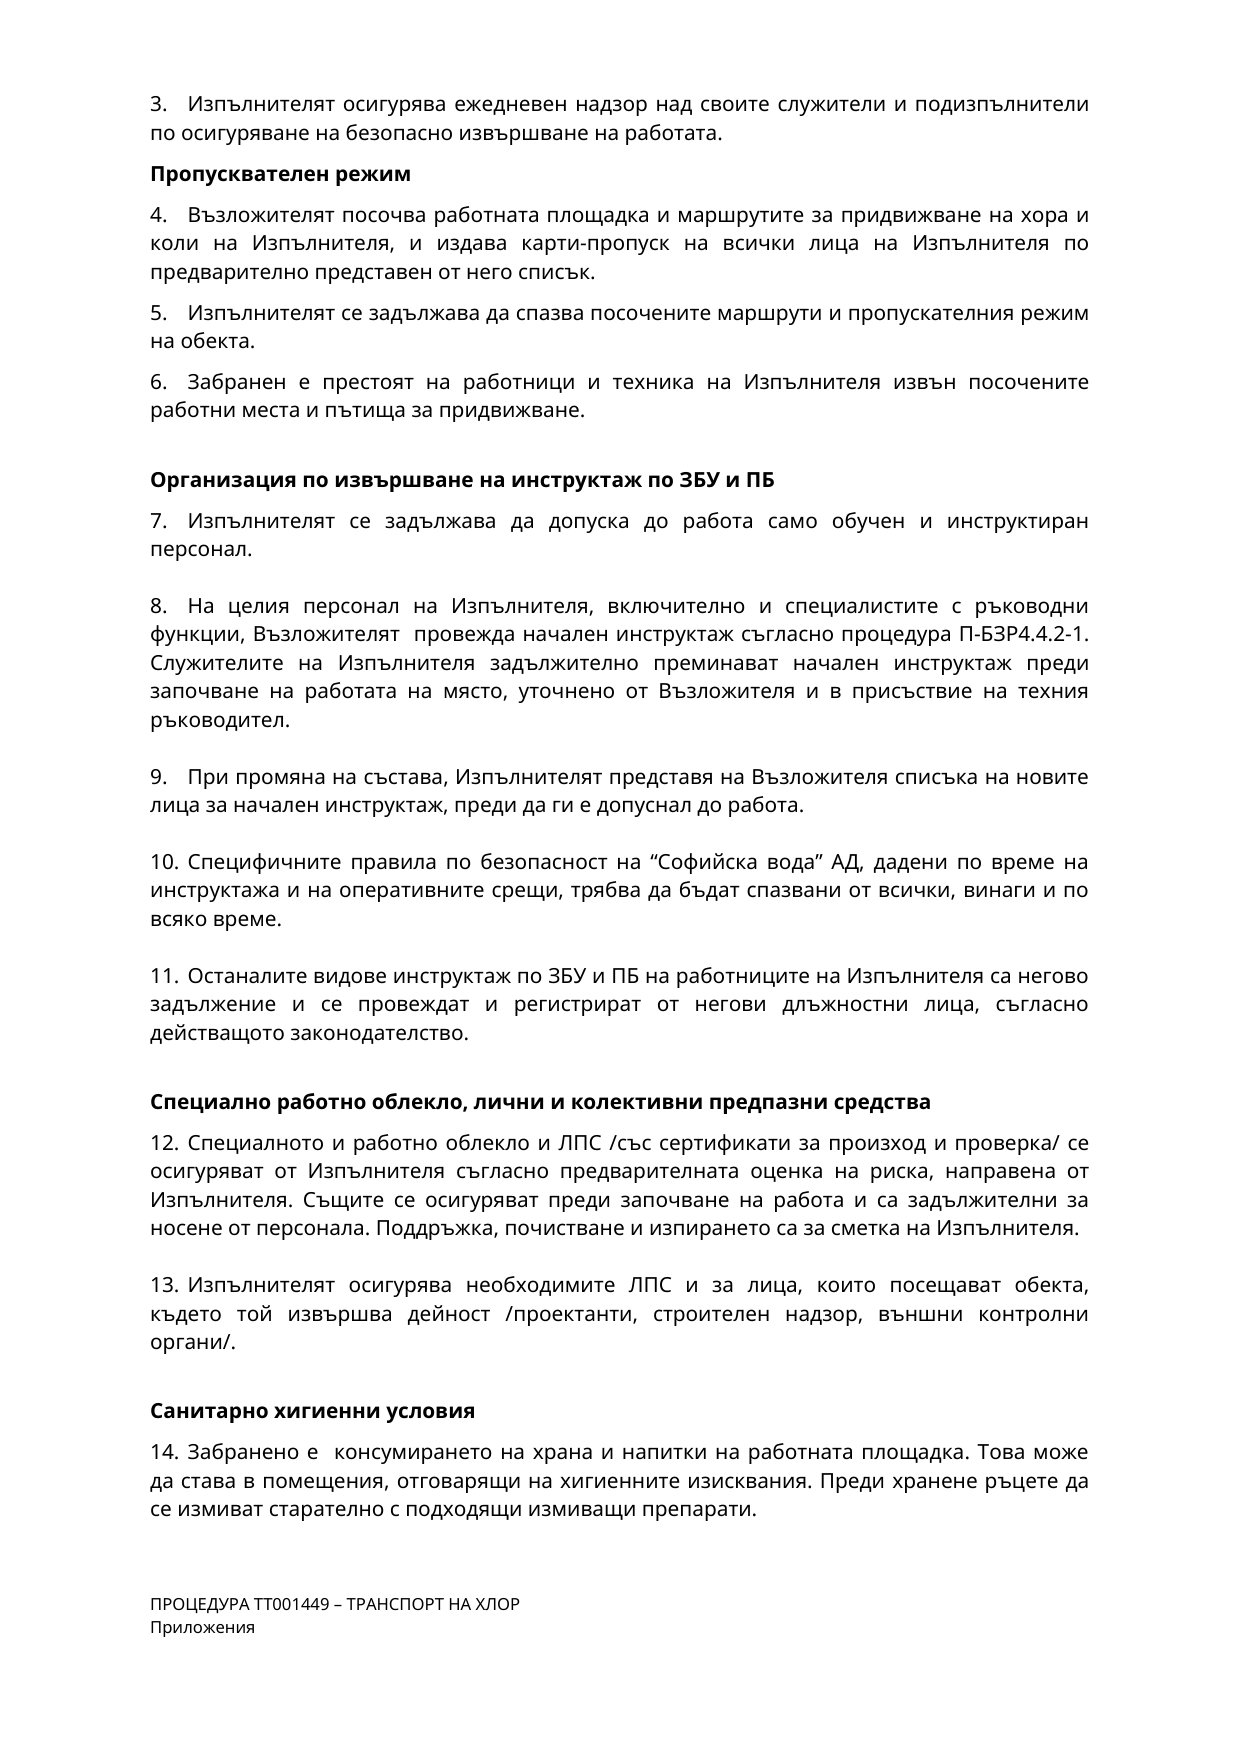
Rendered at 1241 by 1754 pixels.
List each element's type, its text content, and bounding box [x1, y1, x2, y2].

list Останалите видове инструктаж по ЗБУ и ПБ на работниците на Изпълнителя са негово задължение и се провеждат и регистрират от негови длъжностни лица, съгласно действащото законодателство. [150, 961, 1090, 1046]
list Специалното и работно облекло и ЛПС /със сертификати за произход и проверка/ се осигуряват от Изпълнителя съгласно предварителната оценка на риска, направена от Изпълнителя. Същите се осигуряват преди започване на работа и са задължителни за носене от персонала. Поддръжка, почистване и изпирането са за сметка на Изпълнителя. [150, 1128, 1090, 1242]
text Санитарно хигиенни условия [150, 1396, 1090, 1425]
text Пропусквателен режим [150, 159, 1090, 187]
list Изпълнителят се задължава да спазва посочените маршрути и пропускателния режим на обекта. [150, 298, 1090, 354]
list Изпълнителят се задължава да допуска до работа само обучен и инструктиран персонал. [150, 506, 1090, 563]
list Изпълнителят осигурява необходимите ЛПС и за лица, които посещават обекта, където той извършва дейност /проектанти, строителен надзор, външни контролни органи/. [150, 1270, 1090, 1356]
list Изпълнителят осигурява ежедневен надзор над своите служители и подизпълнители по осигуряване на безопасно извършване на работата. [150, 89, 1090, 146]
list На целия персонал на Изпълнителя, включително и специалистите с ръководни функции, Възложителят провежда начален инструктаж съгласно процедура П-БЗР4.4.2-1. Служителите на Изпълнителя задължително преминават начален инструктаж преди започване на работата на място, уточнено от Възложителя и в присъствие на техния ръководител. [150, 591, 1090, 676]
list Забранен е престоят на работници и техника на Изпълнителя извън посочените работни места и пътища за придвижване. [150, 367, 1090, 424]
list Специфичните правила по безопасност на “Софийска вода” АД, дадени по време на инструктажа и на оперативните срещи, трябва да бъдат спазвани от всички, винаги и по всяко време. [150, 847, 1090, 932]
text Специално работно облекло, лични и колективни предпазни средства [150, 1087, 1090, 1116]
list На целия персонал на Изпълнителя, включително и специалистите с ръководни функции, Възложителят провежда начален инструктаж съгласно процедура П-БЗР4.4.2-1. Служителите на Изпълнителя задължително преминават начален инструктаж преди започване на работата на място, уточнено от Възложителя и в присъствие на техния ръководител. [150, 676, 1090, 733]
list При промяна на състава, Изпълнителят представя на Възложителя списъка на новите лица за начален инструктаж, преди да ги е допуснал до работа. [150, 762, 1090, 819]
list Забранено е консумирането на храна и напитки на работната площадка. Това може да става в помещения, отговарящи на хигиенните изисквания. Преди хранене ръцете да се измиват старателно с подходящи измиващи препарати. [150, 1437, 1090, 1523]
list Възложителят посочва работната площадка и маршрутите за придвижване на хора и коли на Изпълнителя, и издава карти-пропуск на всички лица на Изпълнителя по предварително представен от него списък. [150, 200, 1090, 285]
text Организация по извършване на инструктаж по ЗБУ и ПБ [150, 465, 1090, 493]
